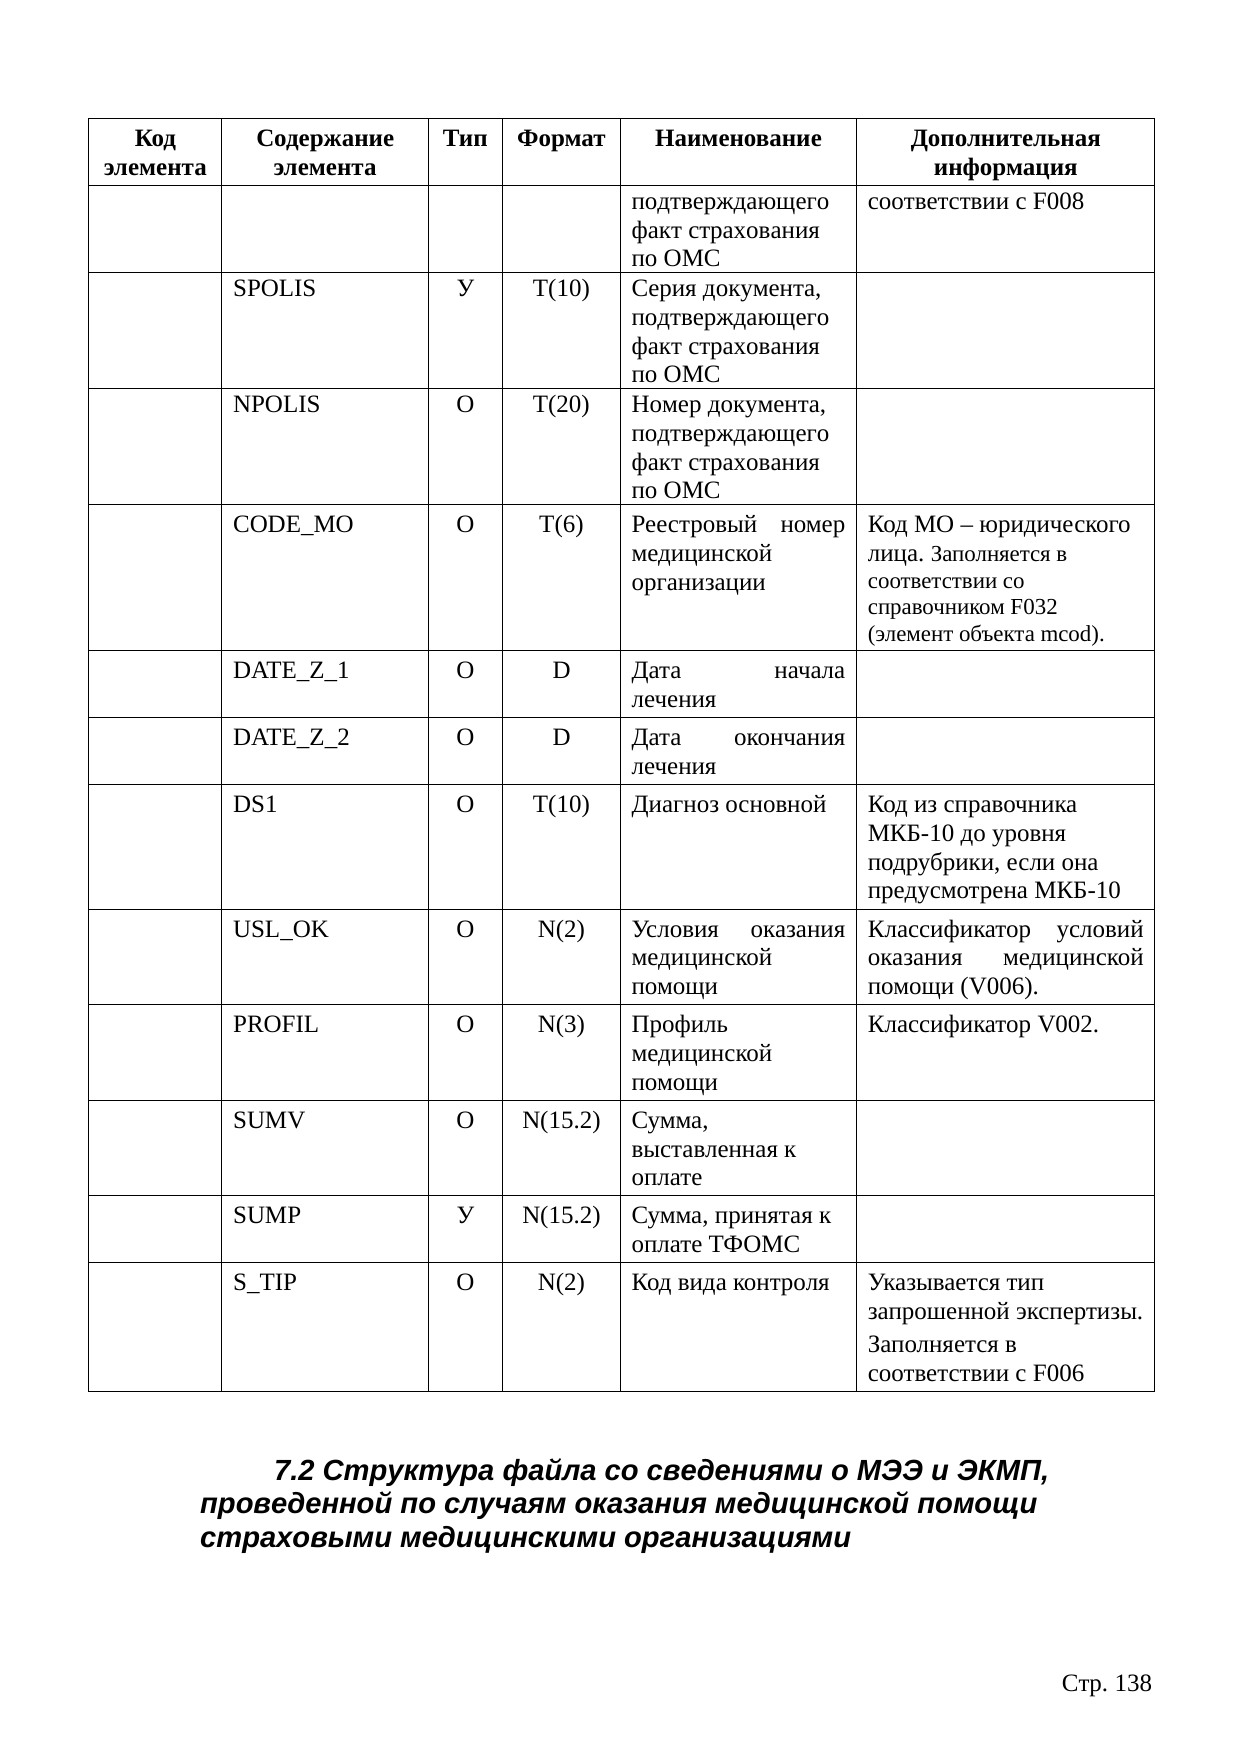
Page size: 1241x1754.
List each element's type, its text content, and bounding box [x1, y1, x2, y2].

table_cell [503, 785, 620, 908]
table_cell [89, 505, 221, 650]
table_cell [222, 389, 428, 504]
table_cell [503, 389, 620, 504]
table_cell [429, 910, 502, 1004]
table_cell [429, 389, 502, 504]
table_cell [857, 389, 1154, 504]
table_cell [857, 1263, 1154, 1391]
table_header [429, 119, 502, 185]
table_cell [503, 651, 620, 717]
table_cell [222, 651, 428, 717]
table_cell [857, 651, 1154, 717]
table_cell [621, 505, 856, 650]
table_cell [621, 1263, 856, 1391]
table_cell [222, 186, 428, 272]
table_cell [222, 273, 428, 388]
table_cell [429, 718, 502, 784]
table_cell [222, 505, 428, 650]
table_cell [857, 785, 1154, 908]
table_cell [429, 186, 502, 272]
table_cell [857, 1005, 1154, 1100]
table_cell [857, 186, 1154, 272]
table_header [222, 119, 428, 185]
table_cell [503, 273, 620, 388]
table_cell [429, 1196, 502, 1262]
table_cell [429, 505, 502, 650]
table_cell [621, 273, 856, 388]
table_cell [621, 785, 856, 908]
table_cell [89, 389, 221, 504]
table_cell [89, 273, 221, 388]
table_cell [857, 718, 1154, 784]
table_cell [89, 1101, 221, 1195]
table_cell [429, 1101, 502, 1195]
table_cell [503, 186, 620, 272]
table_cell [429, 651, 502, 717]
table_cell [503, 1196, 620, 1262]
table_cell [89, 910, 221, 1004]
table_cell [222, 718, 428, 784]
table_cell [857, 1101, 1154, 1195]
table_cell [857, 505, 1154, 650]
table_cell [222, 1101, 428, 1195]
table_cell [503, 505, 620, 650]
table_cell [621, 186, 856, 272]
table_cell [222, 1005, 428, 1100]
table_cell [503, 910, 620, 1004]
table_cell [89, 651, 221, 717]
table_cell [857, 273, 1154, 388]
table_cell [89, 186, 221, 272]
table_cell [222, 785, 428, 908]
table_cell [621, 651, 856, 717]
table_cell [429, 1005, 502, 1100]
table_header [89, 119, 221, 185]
subtitle Структура файла со сведениями о МЭЭ и ЭКМП, проведенной по случаям оказания медицинской помощи страховыми медицинскими организациями [200, 1453, 1152, 1553]
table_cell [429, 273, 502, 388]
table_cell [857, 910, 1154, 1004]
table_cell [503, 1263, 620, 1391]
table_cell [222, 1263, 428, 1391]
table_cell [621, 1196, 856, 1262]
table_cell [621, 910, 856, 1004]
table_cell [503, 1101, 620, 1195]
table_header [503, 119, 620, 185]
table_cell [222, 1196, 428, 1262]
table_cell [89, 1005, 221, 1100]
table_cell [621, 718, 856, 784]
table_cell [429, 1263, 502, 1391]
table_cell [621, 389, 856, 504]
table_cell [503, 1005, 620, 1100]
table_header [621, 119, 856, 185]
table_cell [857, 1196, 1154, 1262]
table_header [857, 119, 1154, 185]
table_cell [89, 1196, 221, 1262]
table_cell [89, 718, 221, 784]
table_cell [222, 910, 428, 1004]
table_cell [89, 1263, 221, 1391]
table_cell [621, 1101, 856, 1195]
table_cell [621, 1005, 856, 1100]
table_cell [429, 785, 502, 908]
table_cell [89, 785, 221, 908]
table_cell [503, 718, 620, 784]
